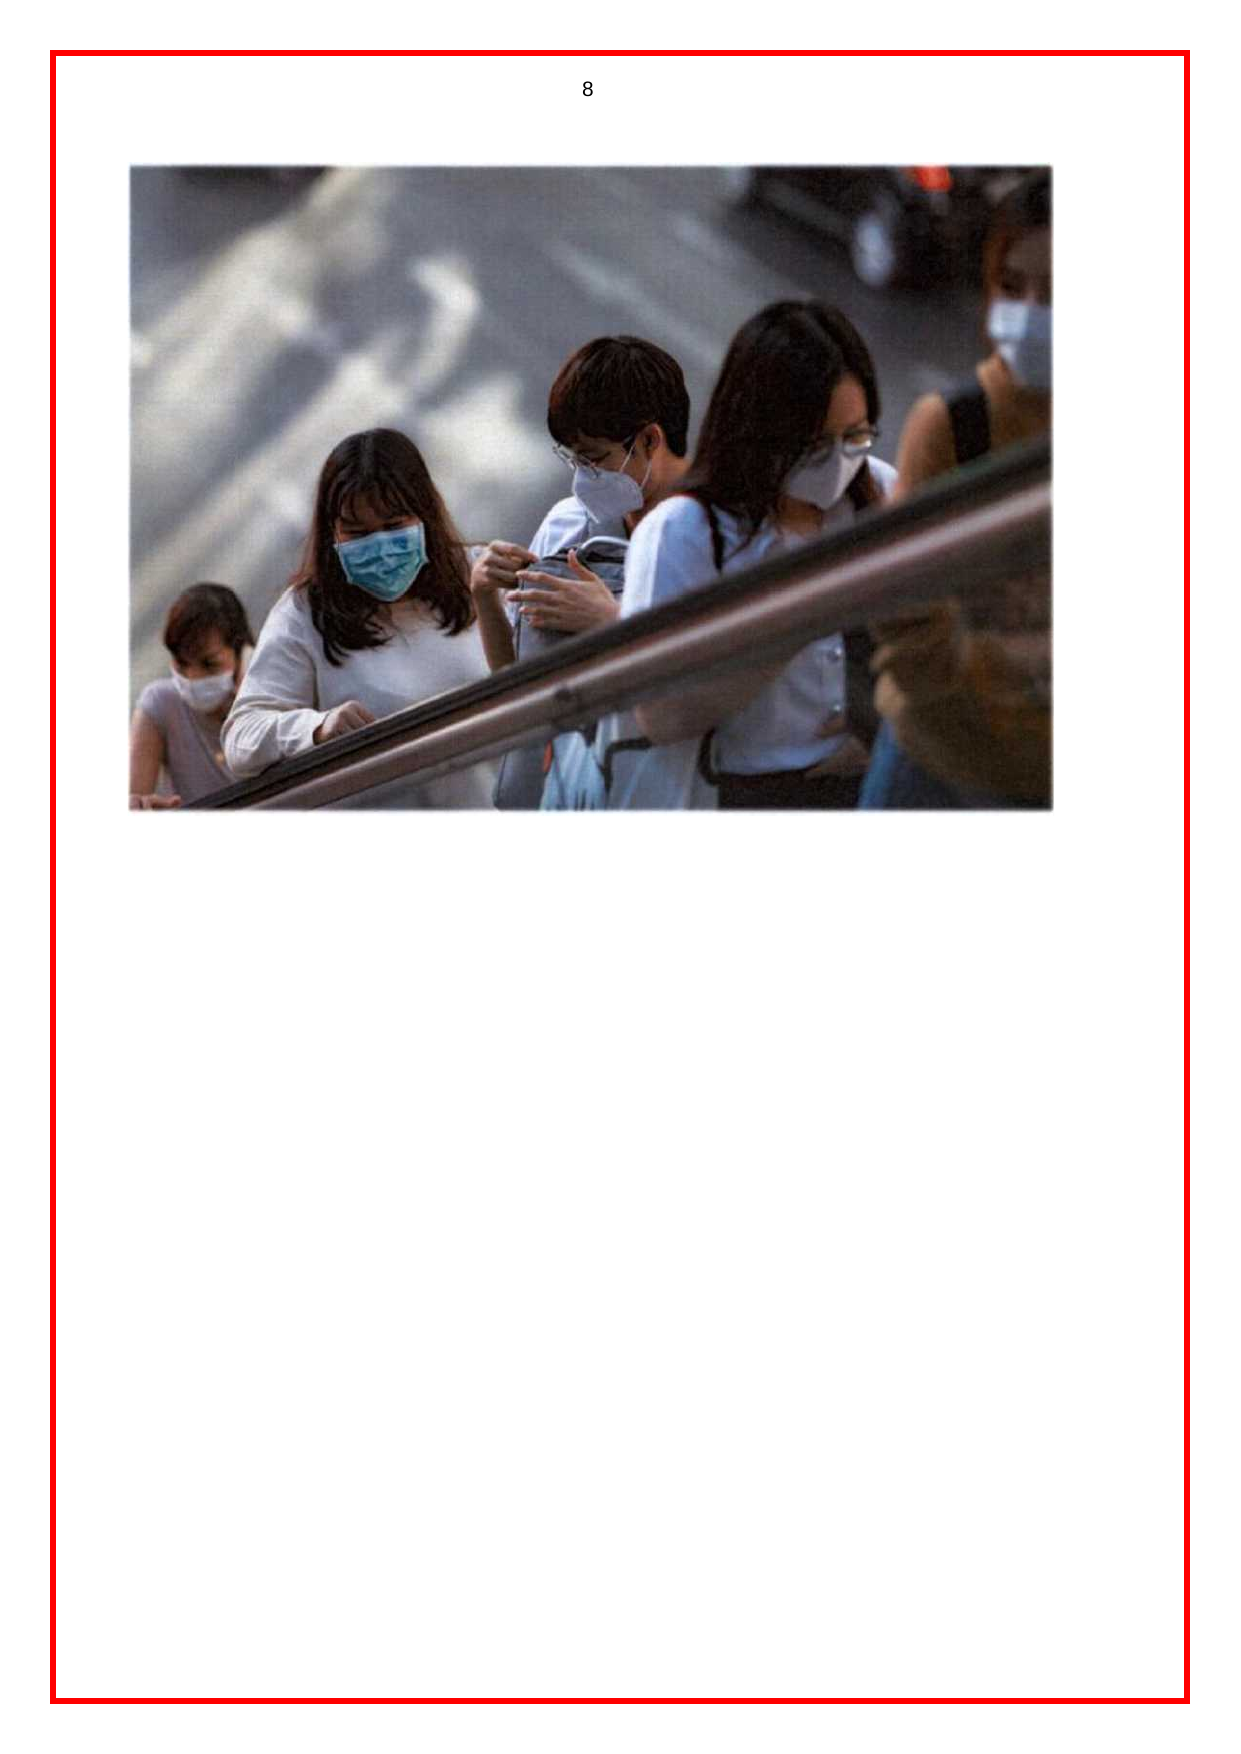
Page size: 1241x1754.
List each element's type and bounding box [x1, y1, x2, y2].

picture [127, 162, 1055, 816]
